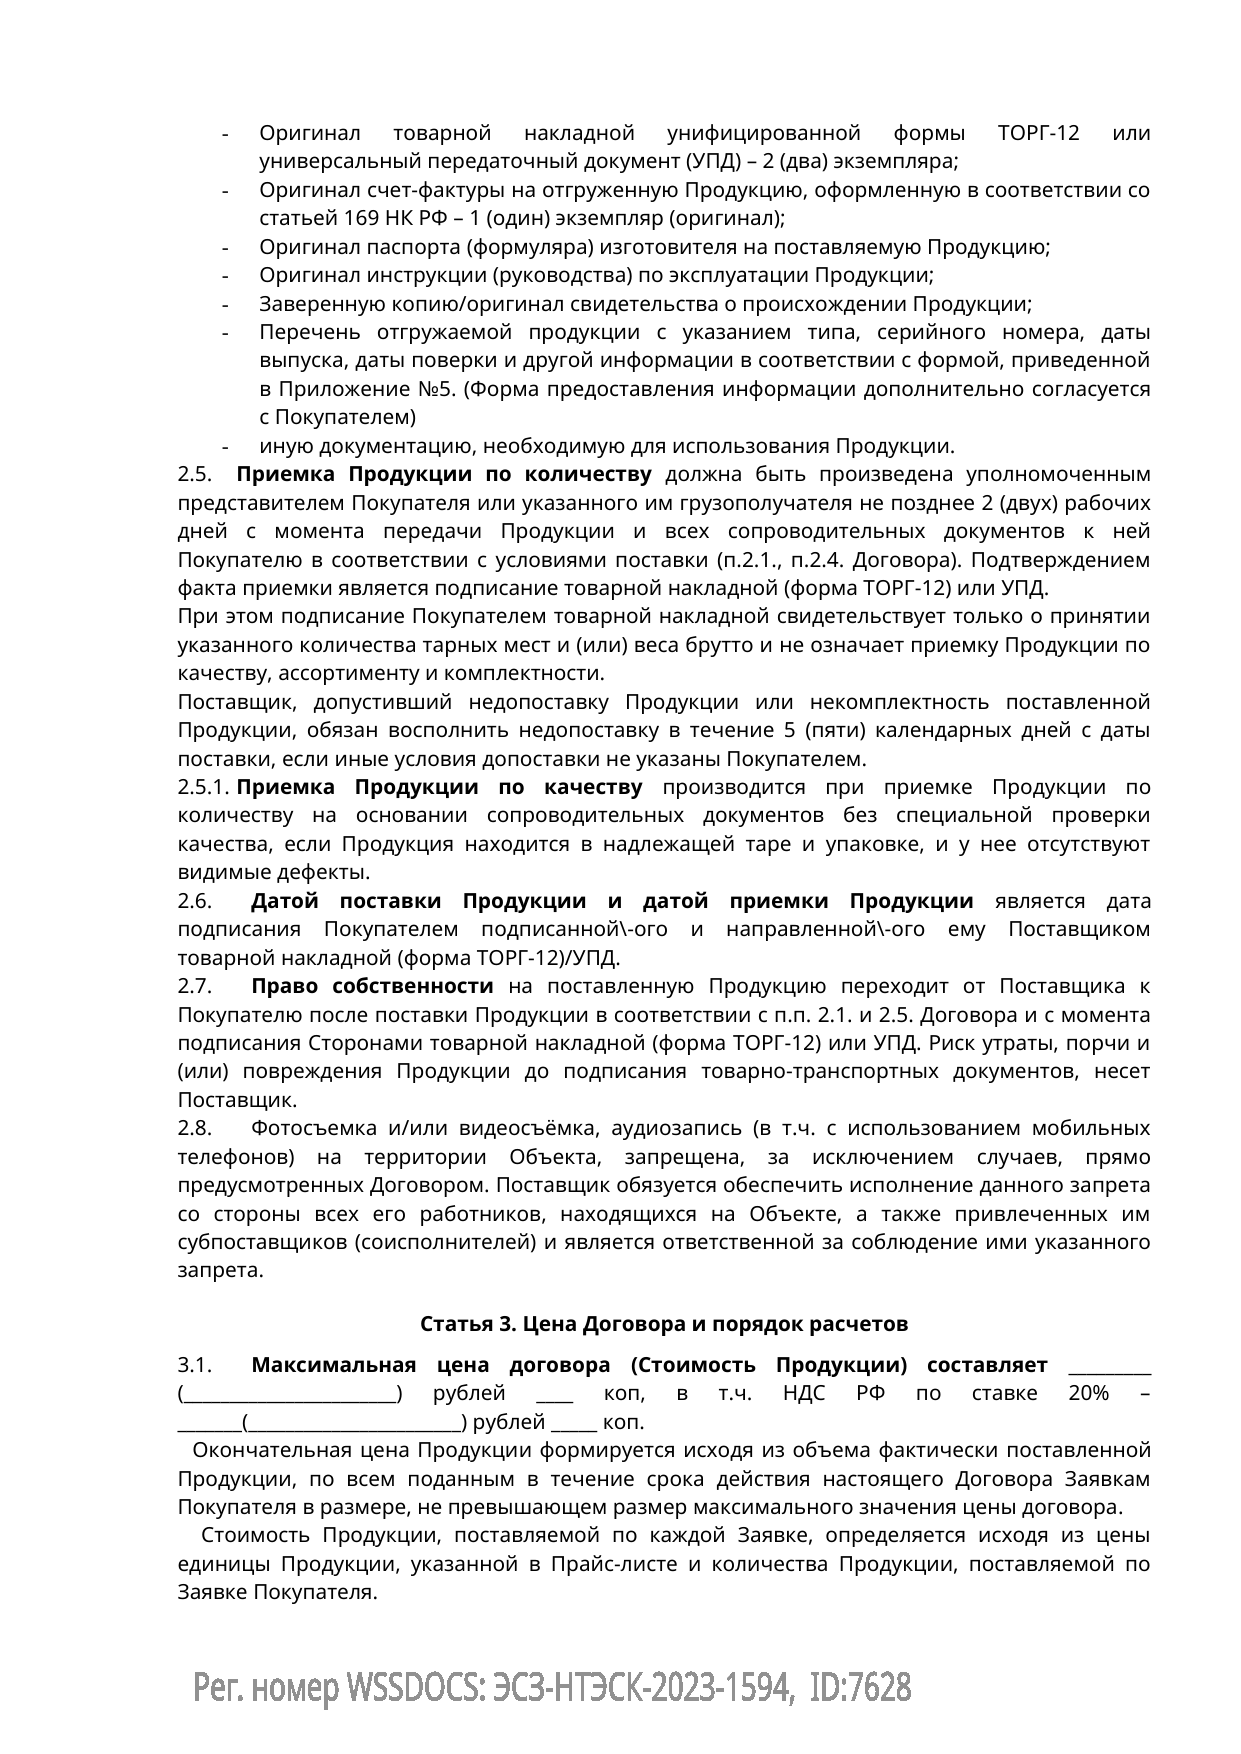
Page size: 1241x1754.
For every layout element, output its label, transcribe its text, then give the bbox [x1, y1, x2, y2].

text Стоимость Продукции, поставляемой по каждой Заявке, определяется исходя из цены единицы Продукции, указанной в Прайс-листе и количества Продукции, поставляемой по Заявке Покупателя. [177, 1521, 1152, 1606]
text Окончательная цена Продукции формируется исходя из объема фактически поставленной Продукции, по всем поданным в течение срока действия настоящего Договора Заявкам Покупателя в размере, не превышающем размер максимального значения цены договора. [177, 1435, 1152, 1521]
list Поставщик, допустивший недопоставку Продукции или некомплектность поставленной Продукции, обязан восполнить недопоставку в течение 5 (пяти) календарных дней с даты поставки, если иные условия допоставки не указаны Покупателем. [177, 687, 1152, 772]
list При этом подписание Покупателем товарной накладной свидетельствует только о принятии указанного количества тарных мест и (или) веса брутто и не означает приемку Продукции по качеству, ассортименту и комплектности. [177, 602, 1152, 687]
list иную документацию, необходимую для использования Продукции. [222, 431, 1152, 459]
list Заверенную копию/оригинал свидетельства о происхождении Продукции; [222, 289, 1152, 317]
text 3.1. Максимальная цена договора (Стоимость Продукции) составляет _________ (_______________________) рублей ____ коп, в т.ч. НДС РФ по ставке 20% – _______(_______________________) рублей _____ коп. [177, 1350, 1152, 1435]
list Приемка Продукции по количеству должна быть произведена уполномоченным представителем Покупателя или указанного им грузополучателя не позднее 2 (двух) рабочих дней с момента передачи Продукции и всех сопроводительных документов к ней Покупателю в соответствии с условиями поставки (п.2.1., п.2.4. Договора). Подтверждением факта приемки является подписание товарной накладной (форма ТОРГ-12) или УПД. [177, 459, 1152, 602]
list Право собственности на поставленную Продукцию переходит от Поставщика к Покупателю после поставки Продукции в соответствии с п.п. 2.1. и 2.5. Договора и с момента подписания Сторонами товарной накладной (форма ТОРГ-12) или УПД. Риск утраты, порчи и (или) повреждения Продукции до подписания товарно-транспортных документов, несет Поставщик. [177, 971, 1152, 1113]
text Статья 3. Цена Договора и порядок расчетов [177, 1309, 1152, 1337]
list Приемка Продукции по качеству производится при приемке Продукции по количеству на основании сопроводительных документов без специальной проверки качества, если Продукция находится в надлежащей таре и упаковке, и у нее отсутствуют видимые дефекты. [177, 772, 1152, 886]
list Оригинал инструкции (руководства) по эксплуатации Продукции; [222, 260, 1152, 289]
list Оригинал паспорта (формуляра) изготовителя на поставляемую Продукцию; [222, 232, 1152, 260]
list Оригинал счет-фактуры на отгруженную Продукцию, оформленную в соответствии со статьей 169 НК РФ – 1 (один) экземпляр (оригинал); [222, 175, 1152, 232]
list Перечень отгружаемой продукции с указанием типа, серийного номера, даты выпуска, даты поверки и другой информации в соответствии с формой, приведенной в Приложение №5. (Форма предоставления информации дополнительно согласуется с Покупателем) [222, 317, 1152, 431]
list Датой поставки Продукции и датой приемки Продукции является дата подписания Покупателем подписанной\-ого и направленной\-ого ему Поставщиком товарной накладной (форма ТОРГ-12)/УПД. [177, 886, 1152, 971]
list Фотосъемка и/или видеосъёмка, аудиозапись (в т.ч. с использованием мобильных телефонов) на территории Объекта, запрещена, за исключением случаев, прямо предусмотренных Договором. Поставщик обязуется обеспечить исполнение данного запрета со стороны всех его работников, находящихся на Объекте, а также привлеченных им субпоставщиков (соисполнителей) и является ответственной за соблюдение ими указанного запрета. [177, 1113, 1152, 1284]
list Оригинал товарной накладной унифицированной формы ТОРГ-12 или универсальный передаточный документ (УПД) – 2 (два) экземпляра; [222, 118, 1152, 175]
